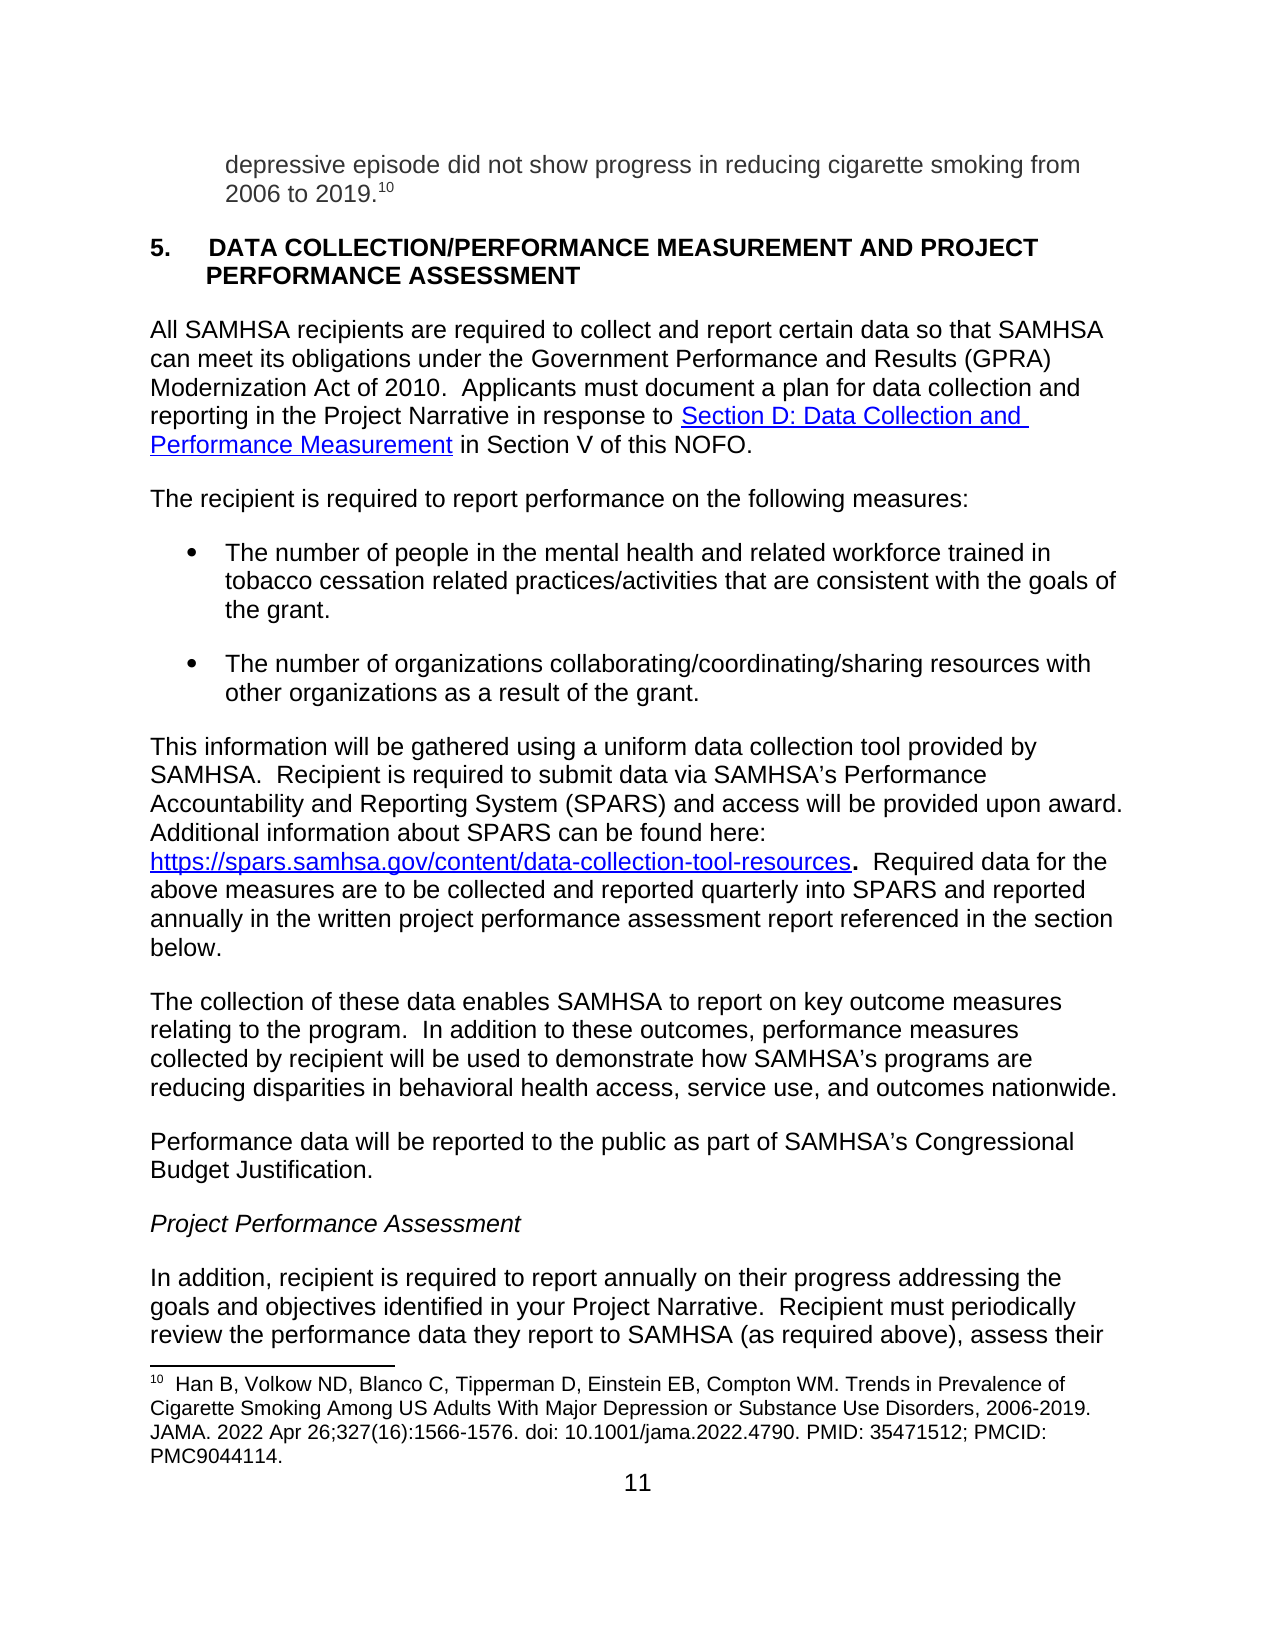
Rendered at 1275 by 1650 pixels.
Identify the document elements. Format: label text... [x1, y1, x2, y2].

text Project Performance Assessment [150, 1209, 1125, 1238]
text All SAMHSA recipients are required to collect and report certain data so that SAMHSA can meet its obligations under the Government Performance and Results (GPRA) Modernization Act of 2010. Applicants must document a plan for data collection and reporting in the Project Narrative in response to Section D: Data Collection and Performance Measurement in Section V of this NOFO. [150, 315, 1125, 459]
subtitle DATA COLLECTION/PERFORMANCE MEASUREMENT AND PROJECT [150, 232, 1125, 261]
text The collection of these data enables SAMHSA to report on key outcome measures relating to the program. In addition to these outcomes, performance measures collected by recipient will be used to demonstrate how SAMHSA’s programs are reducing disparities in behavioral health access, service use, and outcomes nationwide. [150, 986, 1125, 1101]
text Performance data will be reported to the public as part of SAMHSA’s Congressional Budget Justification. [150, 1126, 1125, 1184]
subtitle PERFORMANCE ASSESSMENT [150, 261, 1125, 290]
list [187, 150, 1125, 207]
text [150, 1263, 1125, 1349]
text The recipient is required to report performance on the following measures: [150, 484, 1125, 512]
text This information will be gathered using a uniform data collection tool provided by SAMHSA. Recipient is required to submit data via SAMHSA’s Performance Accountability and Reporting System (SPARS) and access will be provided upon award. Additional information about SPARS can be found here: https://spars.samhsa.gov/content/data-collection-tool-resources. Required data for the above measures are to be collected and reported quarterly into SPARS and reported annually in the written project performance assessment report referenced in the section below. [150, 731, 1125, 961]
list The number of organizations collaborating/coordinating/sharing resources with other organizations as a result of the grant. [187, 649, 1125, 706]
list The number of people in the mental health and related workforce trained in tobacco cessation related practices/activities that are consistent with the goals of the grant. [187, 537, 1125, 624]
